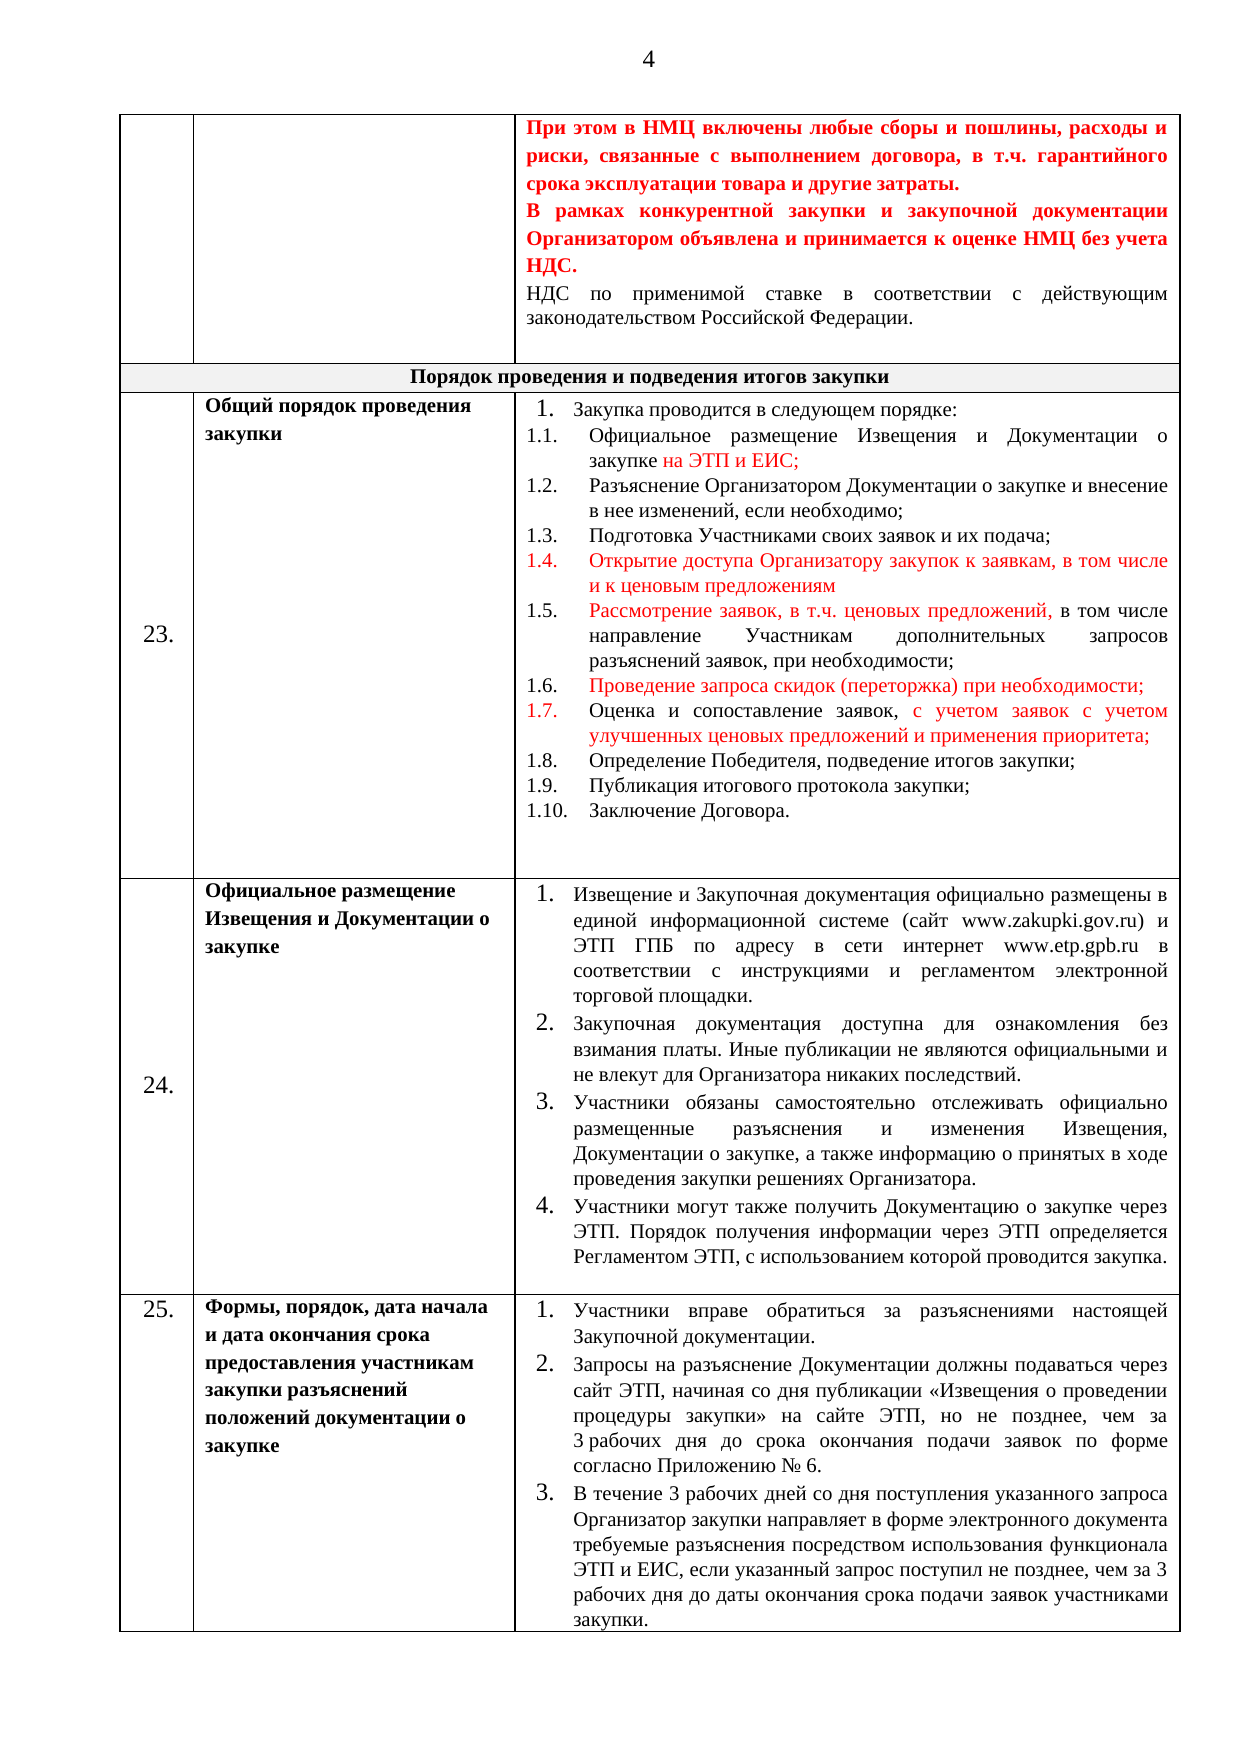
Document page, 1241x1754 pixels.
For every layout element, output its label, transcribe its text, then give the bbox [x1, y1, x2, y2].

table_cell Официальное размещение Извещения и Документации о закупке [194, 879, 514, 1293]
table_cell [194, 1295, 514, 1631]
table_cell [121, 393, 193, 877]
table_cell [121, 879, 193, 1293]
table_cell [516, 1295, 1179, 1631]
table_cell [194, 115, 514, 363]
table_cell Общий порядок проведения закупки [194, 393, 514, 877]
table_cell [121, 115, 193, 363]
table_cell Закупка проводится в следующем порядке: Официальное размещение Извещения и Документации о закупке на ЭТП и ЕИС; Разъяснение Организатором Документации о закупке и внесение в нее изменений, если необходимо; Подготовка Участниками своих заявок и их подача; Открытие доступа Организатору закупок к заявкам, в том числе и к ценовым предложениям Рассмотрение заявок, в т.ч. ценовых предложений, в том числе направление Участникам дополнительных запросов разъяснений заявок, при необходимости; Проведение запроса скидок (переторжка) при необходимости; Оценка и сопоставление заявок, с учетом заявок с учетом улучшенных ценовых предложений и применения приоритета; Определение Победителя, подведение итогов закупки; Публикация итогового протокола закупки; Заключение Договора. [516, 393, 1179, 877]
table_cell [516, 115, 1179, 363]
table_cell Порядок проведения и подведения итогов закупки [121, 364, 1179, 392]
table_cell Извещение и Закупочная документация официально размещены в единой информационной системе (сайт www.zakupki.gov.ru) и ЭТП ГПБ по адресу в сети интернет www.etp.gpb.ru в соответствии с инструкциями и регламентом электронной торговой площадки. Закупочная документация доступна для ознакомления без взимания платы. Иные публикации не являются официальными и не влекут для Организатора никаких последствий. Участники обязаны самостоятельно отслеживать официально размещенные разъяснения и изменения Извещения, Документации о закупке, а также информацию о принятых в ходе проведения закупки решениях Организатора. Участники могут также получить Документацию о закупке через ЭТП. Порядок получения информации через ЭТП определяется Регламентом ЭТП, с использованием которой проводится закупка. [516, 879, 1179, 1293]
table_cell [121, 1295, 193, 1631]
